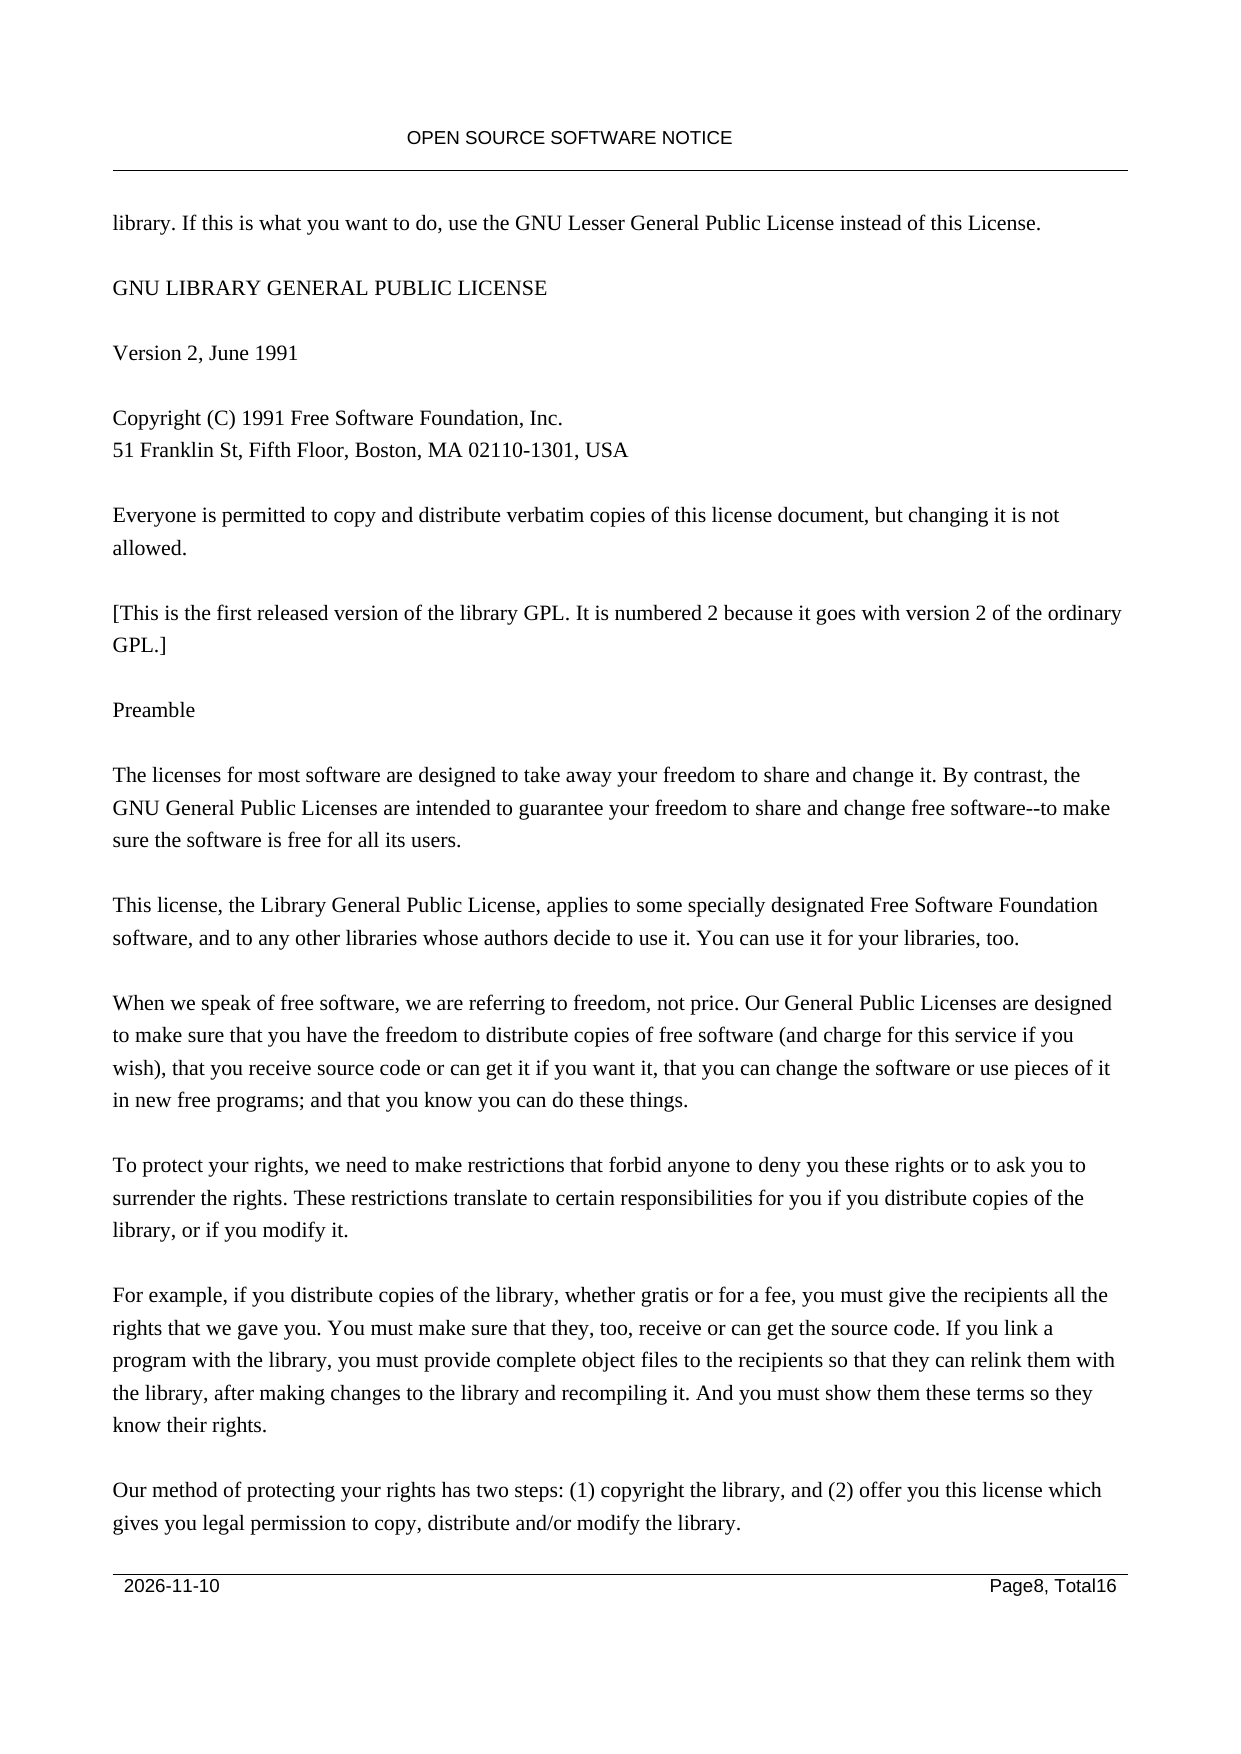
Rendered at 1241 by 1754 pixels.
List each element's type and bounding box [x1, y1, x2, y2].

text [112, 206, 1128, 1539]
